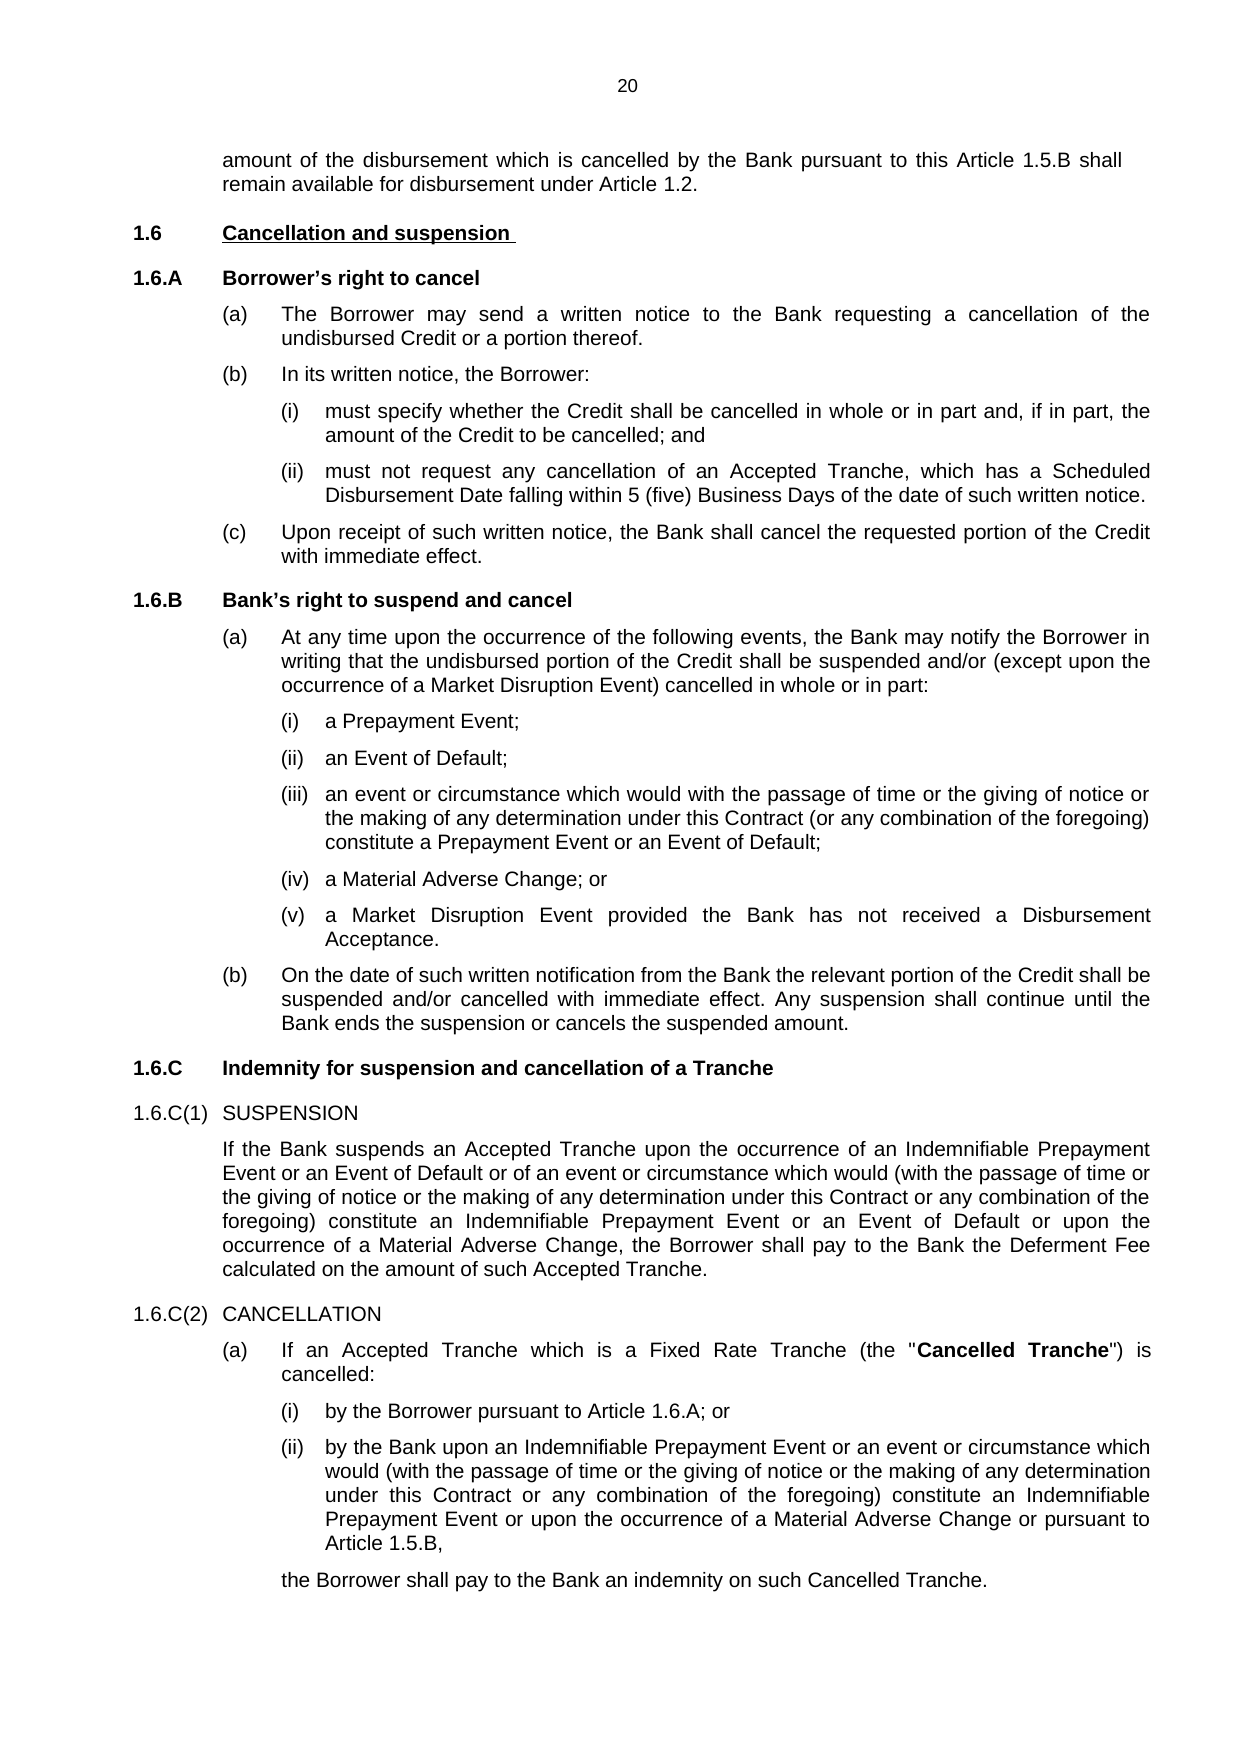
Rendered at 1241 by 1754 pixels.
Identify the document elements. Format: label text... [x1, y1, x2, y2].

list At any time upon the occurrence of the following events, the Bank may notify the Borrower in writing that the undisbursed portion of the Credit shall be suspended and/or (except upon the occurrence of a Market Disruption Event) cancelled in whole or in part: [222, 625, 1152, 697]
list In its written notice, the Borrower: [222, 362, 1152, 386]
list an event or circumstance which would with the passage of time or the giving of notice or the making of any determination under this Contract (or any combination of the foregoing) constitute a Prepayment Event or an Event of Default; [281, 782, 1152, 854]
list On the date of such written notification from the Bank the relevant portion of the Credit shall be suspended and/or cancelled with immediate effect. Any suspension shall continue until the Bank ends the suspension or cancels the suspended amount. [222, 963, 1152, 1035]
subtitle Bank’s right to suspend and cancel [133, 588, 1122, 612]
list a Market Disruption Event provided the Bank has not received a Disbursement Acceptance. [281, 903, 1152, 951]
list a Material Adverse Change; or [281, 866, 1152, 890]
subtitle Borrower’s right to cancel [133, 265, 1122, 289]
list Upon receipt of such written notice, the Bank shall cancel the requested portion of the Credit with immediate effect. [222, 519, 1152, 567]
subtitle Cancellation [133, 1302, 1122, 1326]
subtitle Suspension [133, 1101, 1122, 1125]
list must not request any cancellation of an Accepted Tranche, which has a Scheduled Disbursement Date falling within 5 (five) Business Days of the date of such written notice. [281, 459, 1152, 507]
subtitle Cancellation and suspension [133, 221, 1122, 244]
list an Event of Default; [281, 746, 1152, 769]
list a Prepayment Event; [281, 709, 1152, 733]
list If an Accepted Tranche which is a Fixed Rate Tranche (the "Cancelled Tranche") is cancelled: [222, 1338, 1152, 1386]
list The Borrower may send a written notice to the Bank requesting a cancellation of the undisbursed Credit or a portion thereof. [222, 302, 1152, 350]
subtitle Indemnity for suspension and cancellation of a Tranche [133, 1056, 1122, 1080]
list by the Bank upon an Indemnifiable Prepayment Event or an event or circumstance which would (with the passage of time or the giving of notice or the making of any determination under this Contract or any combination of the foregoing) constitute an Indemnifiable Prepayment Event or upon the occurrence of a Material Adverse Change or pursuant to Article 1.5.B, [281, 1435, 1152, 1555]
list by the Borrower pursuant to Article 1.6.A; or [281, 1399, 1152, 1423]
text the Borrower shall pay to the Bank an indemnity on such Cancelled Tranche. [281, 1567, 1152, 1591]
text If the Bank suspends an Accepted Tranche upon the occurrence of an Indemnifiable Prepayment Event or an Event of Default or of an event or circumstance which would (with the passage of time or the giving of notice or the making of any determination under this Contract or any combination of the foregoing) constitute an Indemnifiable Prepayment Event or an Event of Default or upon the occurrence of a Material Adverse Change, the Borrower shall pay to the Bank the Deferment Fee calculated on the amount of such Accepted Tranche. [222, 1137, 1152, 1281]
list must specify whether the Credit shall be cancelled in whole or in part and, if in part, the amount of the Credit to be cancelled; and [281, 399, 1152, 447]
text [222, 148, 1122, 196]
